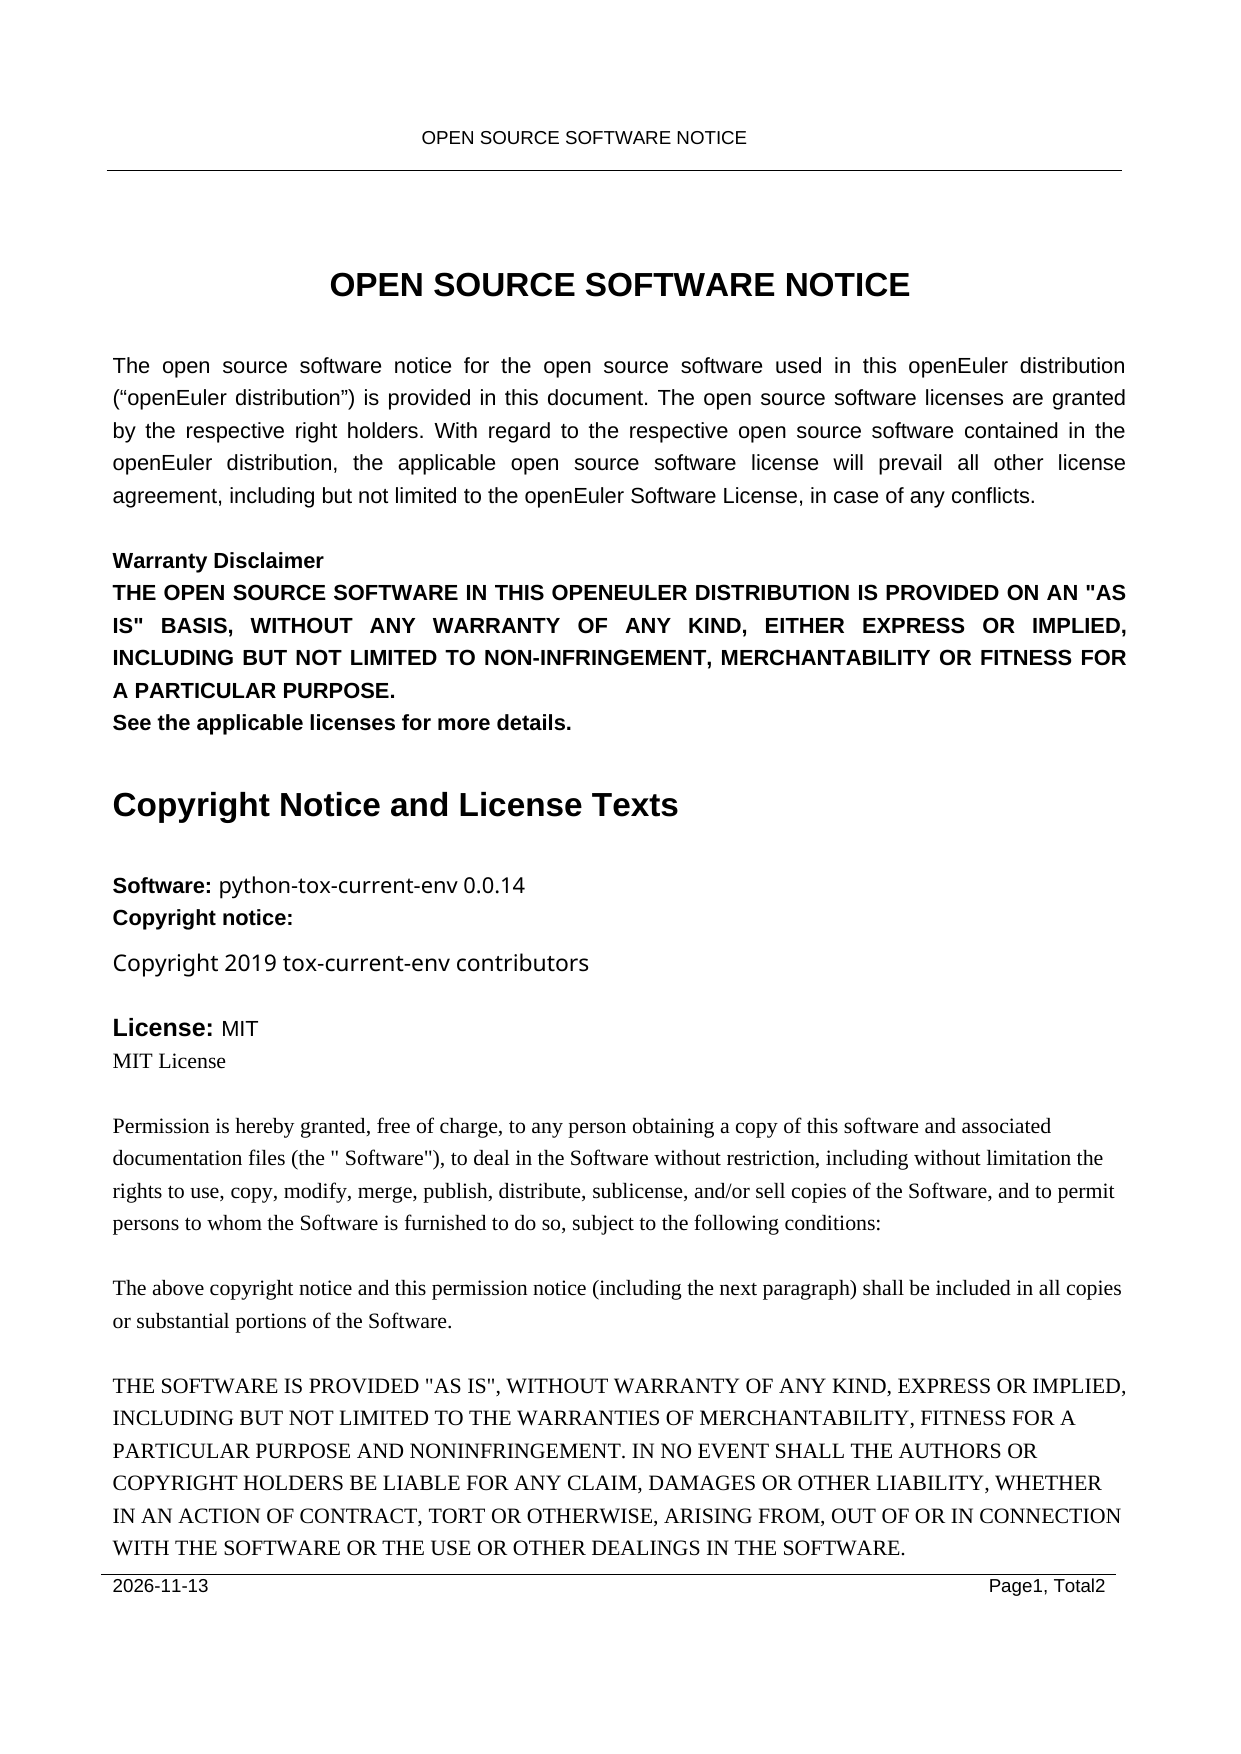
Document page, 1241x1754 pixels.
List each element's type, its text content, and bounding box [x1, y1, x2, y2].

text Copyright Notice and License Texts [112, 771, 1128, 836]
text The open source software notice for the open source software used in this openEuler distribution (“openEuler distribution”) is provided in this document. The open source software licenses are granted by the respective right holders. With regard to the respective open source software contained in the openEuler distribution, the applicable open source software license will prevail all other license agreement, including but not limited to the openEuler Software License, in case of any conflicts. [112, 349, 1128, 511]
text License: MIT [112, 1012, 1128, 1044]
text Warranty Disclaimer [112, 544, 1128, 576]
text Copyright 2019 tox-current-env contributors [112, 947, 1128, 1012]
text Copyright notice: [112, 901, 1128, 934]
text OPEN SOURCE SOFTWARE NOTICE [112, 251, 1128, 316]
title Software: python-tox-current-env 0.0.14 [112, 869, 1128, 901]
text THE OPEN SOURCE SOFTWARE IN THIS OPENEULER DISTRIBUTION IS PROVIDED ON AN "AS IS" BASIS, WITHOUT ANY WARRANTY OF ANY KIND, EITHER EXPRESS OR IMPLIED, INCLUDING BUT NOT LIMITED TO NON-INFRINGEMENT, MERCHANTABILITY OR FITNESS FOR A PARTICULAR PURPOSE. See the applicable licenses for more details. [112, 576, 1128, 739]
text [112, 1044, 1128, 1564]
